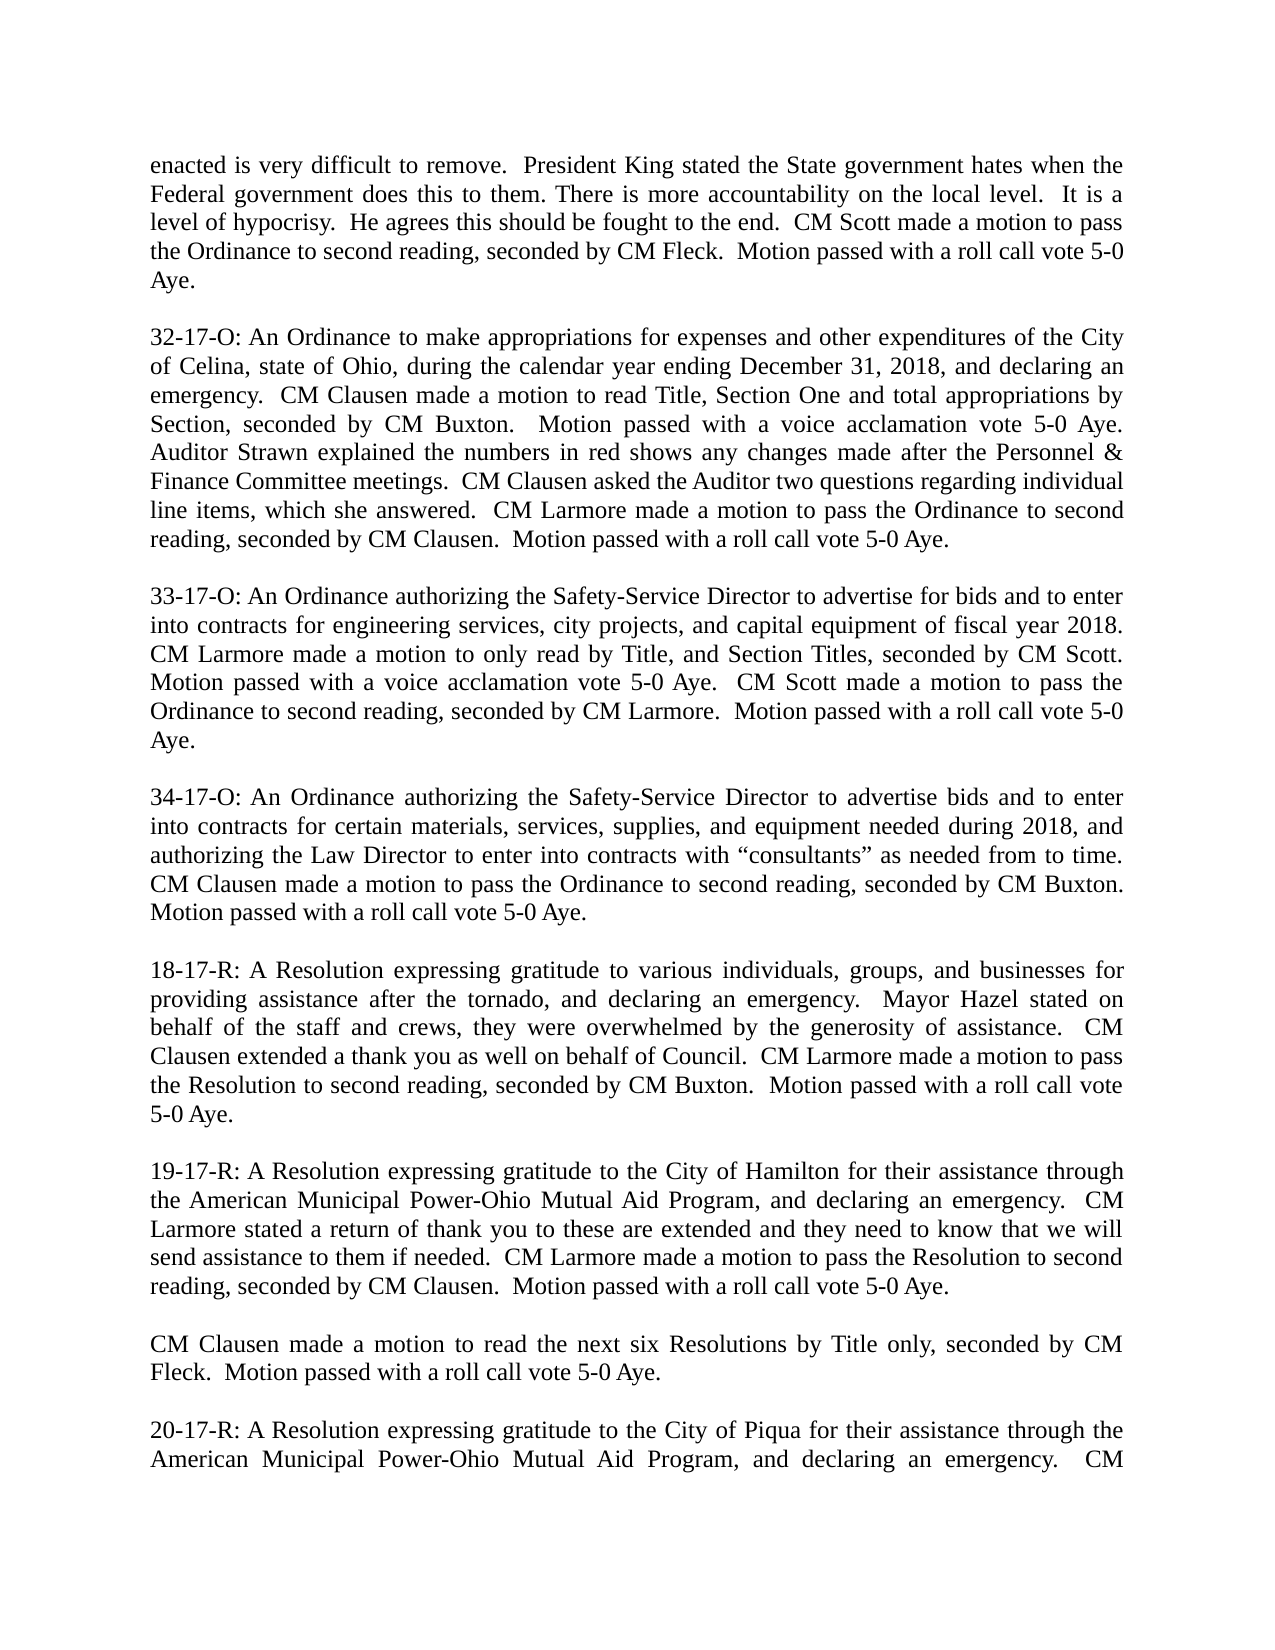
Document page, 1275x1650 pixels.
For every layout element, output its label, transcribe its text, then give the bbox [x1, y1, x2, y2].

text 19-17-R: A Resolution expressing gratitude to the City of Hamilton for their assistance through the American Municipal Power-Ohio Mutual Aid Program, and declaring an emergency. CM Larmore stated a return of thank you to these are extended and they need to know that we will send assistance to them if needed. CM Larmore made a motion to pass the Resolution to second reading, seconded by CM Clausen. Motion passed with a roll call vote 5-0 Aye. [150, 1156, 1125, 1300]
text CM Clausen made a motion to read the next six Resolutions by Title only, seconded by CM Fleck. Motion passed with a roll call vote 5-0 Aye. [150, 1329, 1125, 1386]
text 33-17-O: An Ordinance authorizing the Safety-Service Director to advertise for bids and to enter into contracts for engineering services, city projects, and capital equipment of fiscal year 2018. CM Larmore made a motion to only read by Title, and Section Titles, seconded by CM Scott. Motion passed with a voice acclamation vote 5-0 Aye. CM Scott made a motion to pass the Ordinance to second reading, seconded by CM Larmore. Motion passed with a roll call vote 5-0 Aye. [150, 581, 1125, 754]
text 34-17-O: An Ordinance authorizing the Safety-Service Director to advertise bids and to enter into contracts for certain materials, services, supplies, and equipment needed during 2018, and authorizing the Law Director to enter into contracts with “consultants” as needed from to time. CM Clausen made a motion to pass the Ordinance to second reading, seconded by CM Buxton. Motion passed with a roll call vote 5-0 Aye. [150, 782, 1125, 926]
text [150, 1415, 1125, 1472]
text 32-17-O: An Ordinance to make appropriations for expenses and other expenditures of the City of Celina, state of Ohio, during the calendar year ending December 31, 2018, and declaring an emergency. CM Clausen made a motion to read Title, Section One and total appropriations by Section, seconded by CM Buxton. Motion passed with a voice acclamation vote 5-0 Aye. Auditor Strawn explained the numbers in red shows any changes made after the Personnel & Finance Committee meetings. CM Clausen asked the Auditor two questions regarding individual line items, which she answered. CM Larmore made a motion to pass the Ordinance to second reading, seconded by CM Clausen. Motion passed with a roll call vote 5-0 Aye. [150, 322, 1125, 552]
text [150, 150, 1125, 294]
text 18-17-R: A Resolution expressing gratitude to various individuals, groups, and businesses for providing assistance after the tornado, and declaring an emergency. Mayor Hazel stated on behalf of the staff and crews, they were overwhelmed by the generosity of assistance. CM Clausen extended a thank you as well on behalf of Council. CM Larmore made a motion to pass the Resolution to second reading, seconded by CM Buxton. Motion passed with a roll call vote 5-0 Aye. [150, 955, 1125, 1127]
